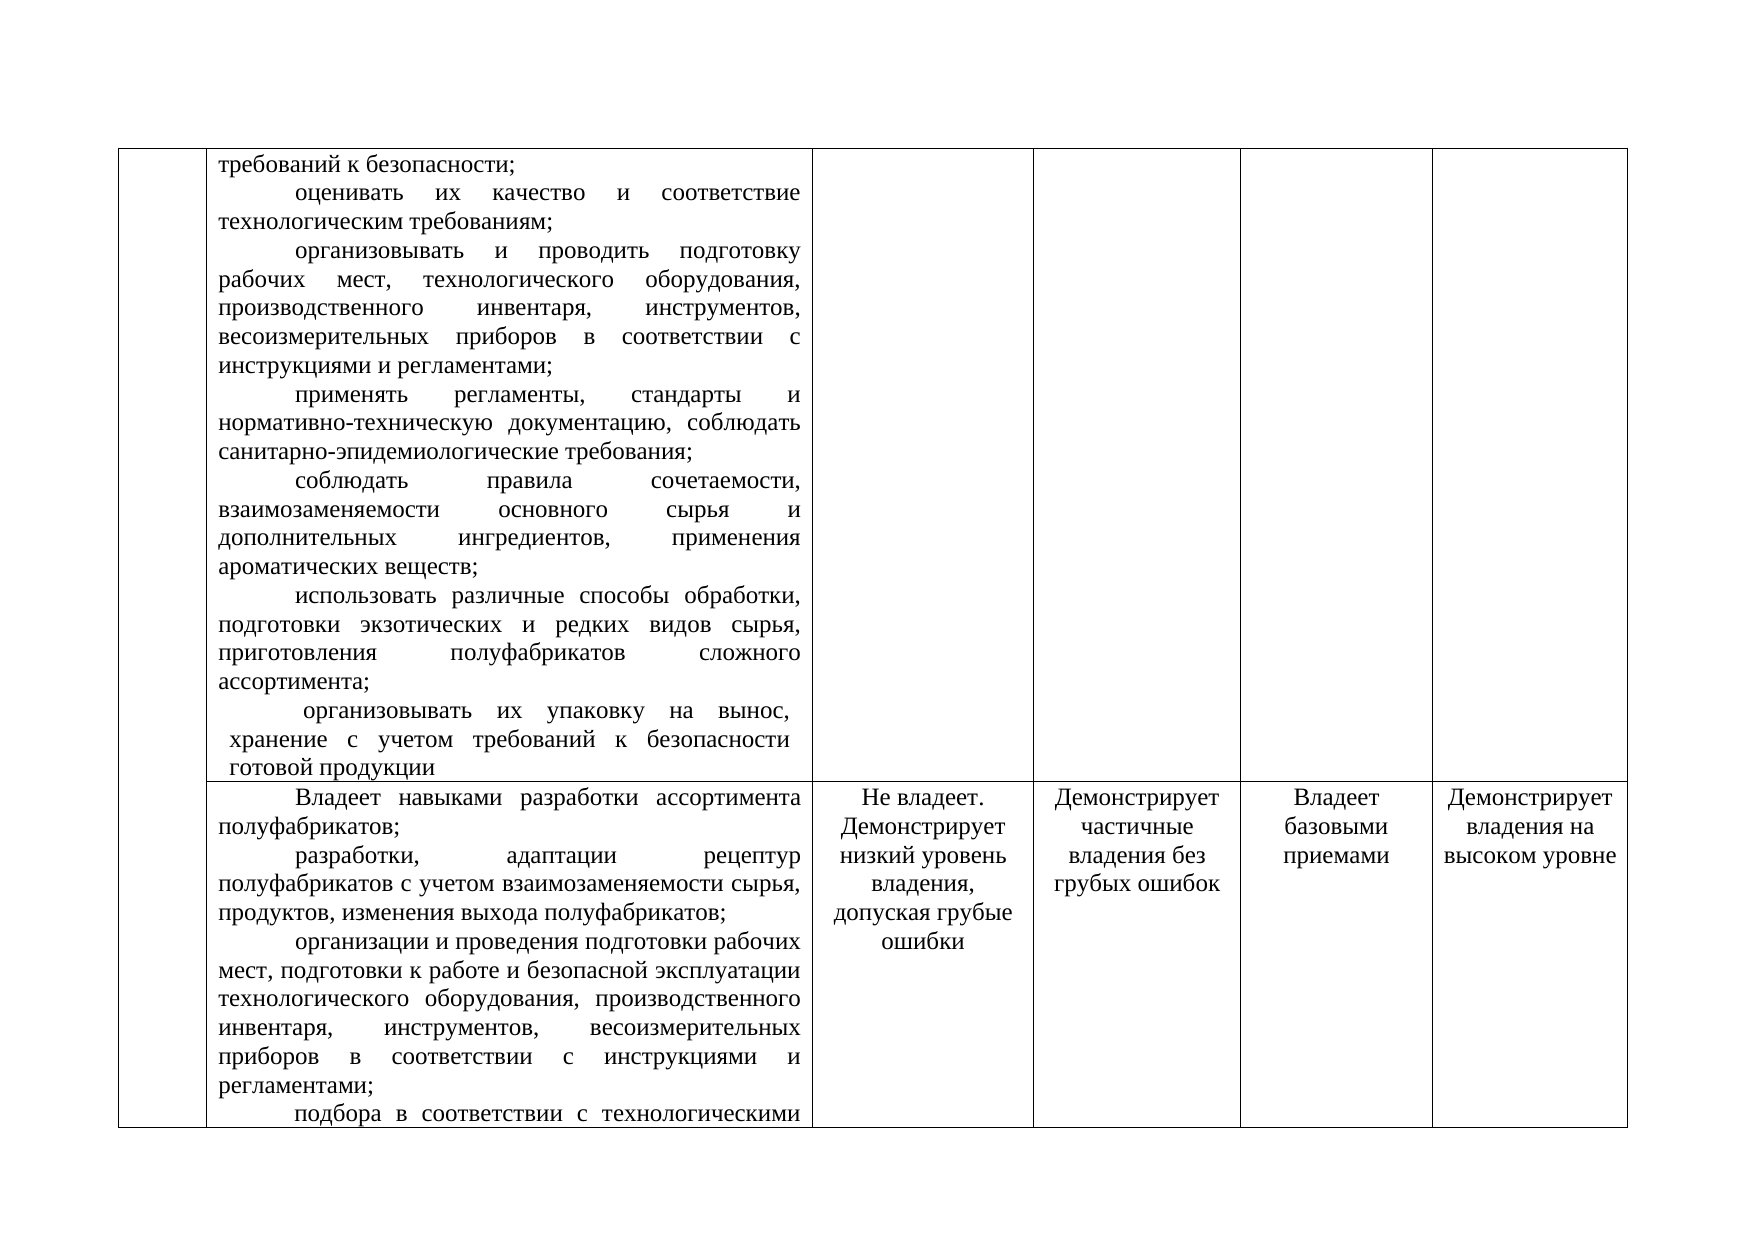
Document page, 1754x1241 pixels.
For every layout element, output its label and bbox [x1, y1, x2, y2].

table_cell [813, 149, 1033, 781]
table_cell [1241, 149, 1432, 781]
table_cell [1034, 782, 1240, 1127]
table_cell [1241, 782, 1432, 1127]
table_cell [207, 149, 812, 781]
table_cell [1433, 782, 1627, 1127]
table_cell [1433, 149, 1627, 781]
table_cell [1034, 149, 1240, 781]
table_cell [813, 782, 1033, 1127]
table_cell [207, 782, 812, 1127]
